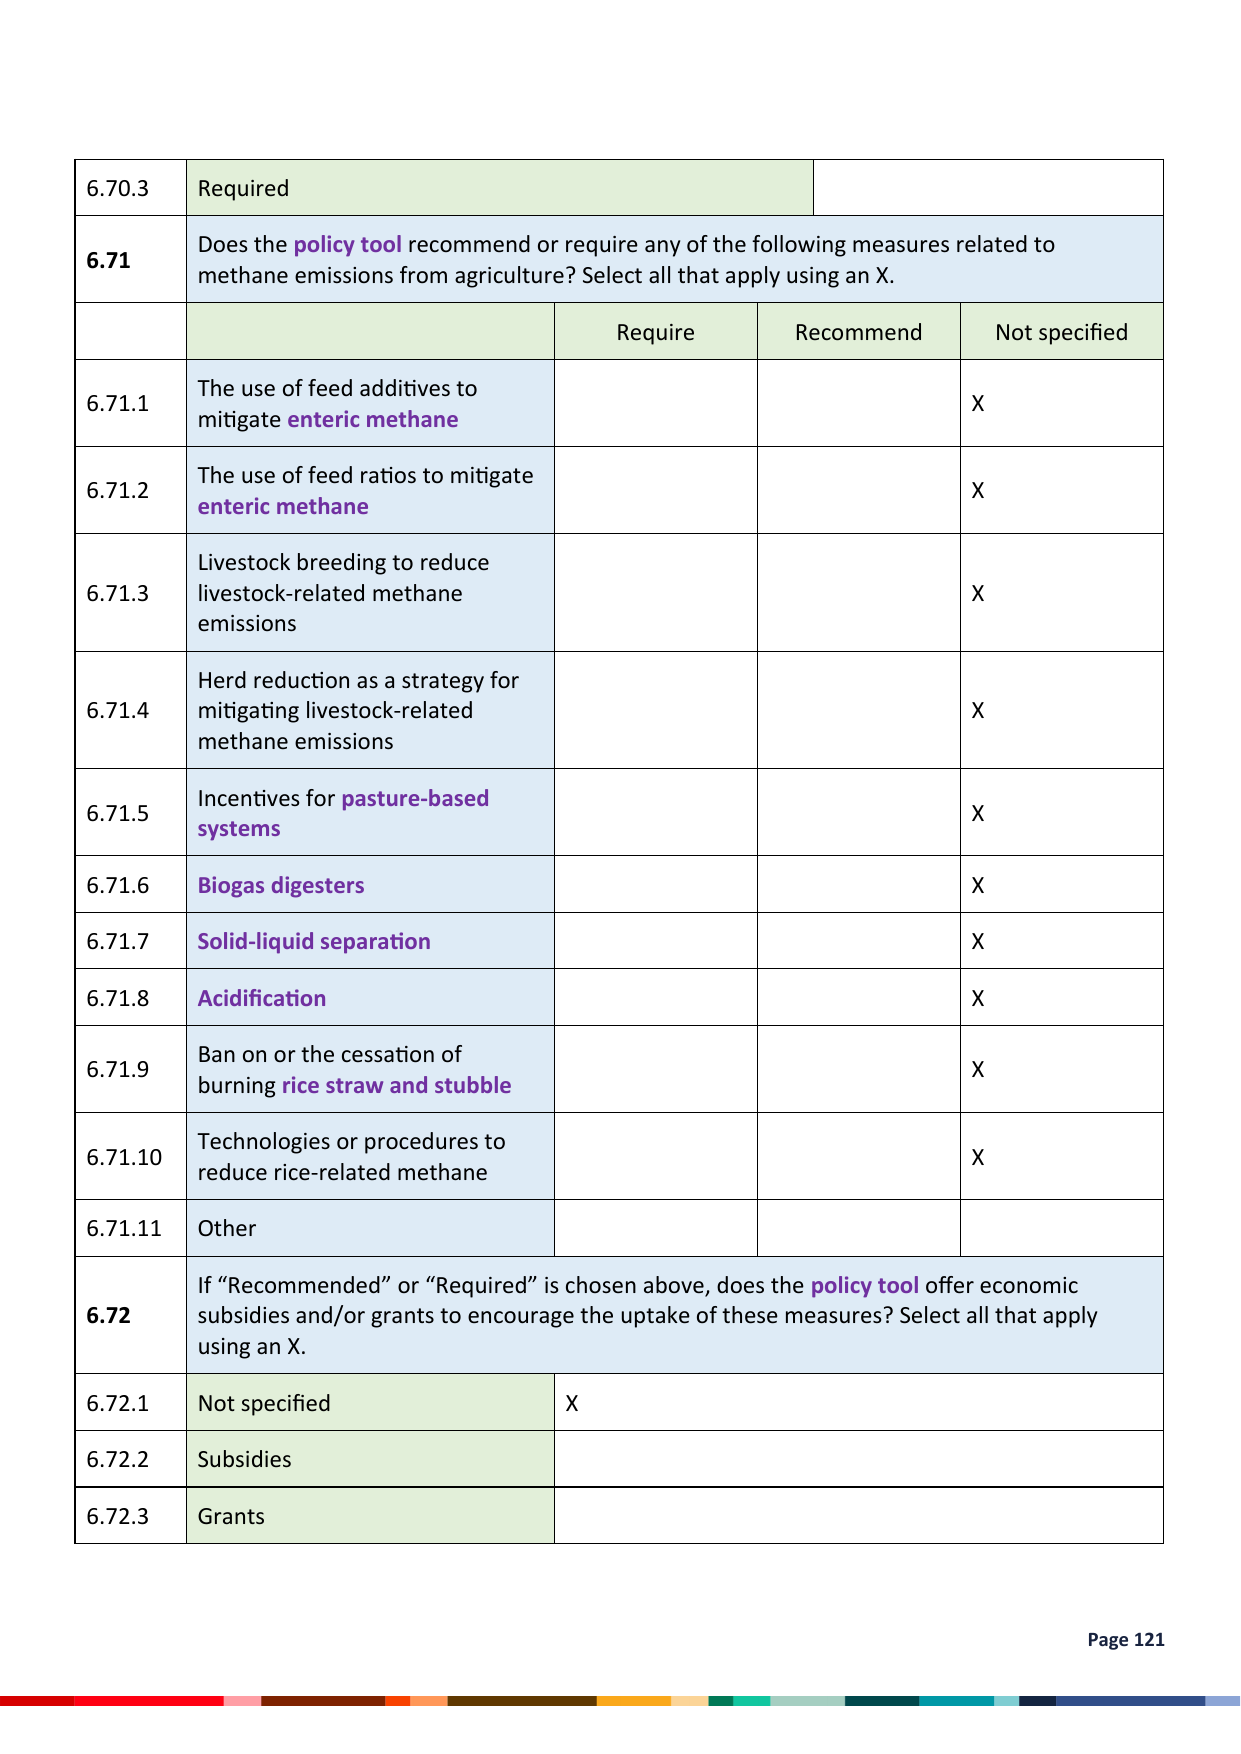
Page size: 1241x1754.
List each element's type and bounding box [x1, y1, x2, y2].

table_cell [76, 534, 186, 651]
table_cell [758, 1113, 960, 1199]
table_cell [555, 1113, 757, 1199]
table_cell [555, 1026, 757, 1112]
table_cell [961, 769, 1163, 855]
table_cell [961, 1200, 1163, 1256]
picture [0, 1696, 1241, 1706]
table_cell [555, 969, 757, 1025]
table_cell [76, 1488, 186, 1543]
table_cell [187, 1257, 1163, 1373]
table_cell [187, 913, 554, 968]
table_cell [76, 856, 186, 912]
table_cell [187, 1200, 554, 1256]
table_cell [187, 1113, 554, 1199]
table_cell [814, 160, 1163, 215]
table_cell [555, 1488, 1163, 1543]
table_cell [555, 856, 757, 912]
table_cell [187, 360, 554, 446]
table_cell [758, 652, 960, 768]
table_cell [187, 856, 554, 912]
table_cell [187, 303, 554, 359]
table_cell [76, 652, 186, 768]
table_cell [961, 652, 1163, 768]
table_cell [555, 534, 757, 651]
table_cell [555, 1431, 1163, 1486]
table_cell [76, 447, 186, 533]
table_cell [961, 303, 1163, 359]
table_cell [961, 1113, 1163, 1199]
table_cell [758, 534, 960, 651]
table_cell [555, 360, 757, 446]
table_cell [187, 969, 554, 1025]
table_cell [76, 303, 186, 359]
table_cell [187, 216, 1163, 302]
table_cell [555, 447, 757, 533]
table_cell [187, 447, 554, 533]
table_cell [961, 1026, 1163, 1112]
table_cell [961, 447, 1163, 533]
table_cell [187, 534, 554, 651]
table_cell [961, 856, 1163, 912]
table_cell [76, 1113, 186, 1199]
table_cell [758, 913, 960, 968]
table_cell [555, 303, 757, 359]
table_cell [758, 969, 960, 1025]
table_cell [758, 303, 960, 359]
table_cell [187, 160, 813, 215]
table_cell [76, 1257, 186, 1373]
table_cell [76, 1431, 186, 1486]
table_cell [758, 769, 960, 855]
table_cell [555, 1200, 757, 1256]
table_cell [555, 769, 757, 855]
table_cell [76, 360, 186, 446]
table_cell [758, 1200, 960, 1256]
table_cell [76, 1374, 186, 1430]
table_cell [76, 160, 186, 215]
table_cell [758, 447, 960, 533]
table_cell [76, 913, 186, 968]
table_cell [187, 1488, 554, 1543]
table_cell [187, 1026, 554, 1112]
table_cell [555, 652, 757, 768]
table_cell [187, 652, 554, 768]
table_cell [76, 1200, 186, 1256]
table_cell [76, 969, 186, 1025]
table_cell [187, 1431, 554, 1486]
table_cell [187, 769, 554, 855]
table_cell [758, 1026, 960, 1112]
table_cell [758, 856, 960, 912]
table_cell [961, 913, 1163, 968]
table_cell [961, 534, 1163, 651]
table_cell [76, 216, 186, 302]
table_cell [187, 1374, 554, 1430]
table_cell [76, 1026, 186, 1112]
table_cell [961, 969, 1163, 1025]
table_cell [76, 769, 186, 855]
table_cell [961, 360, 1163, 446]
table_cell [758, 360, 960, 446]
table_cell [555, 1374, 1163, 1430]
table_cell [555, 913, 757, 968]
